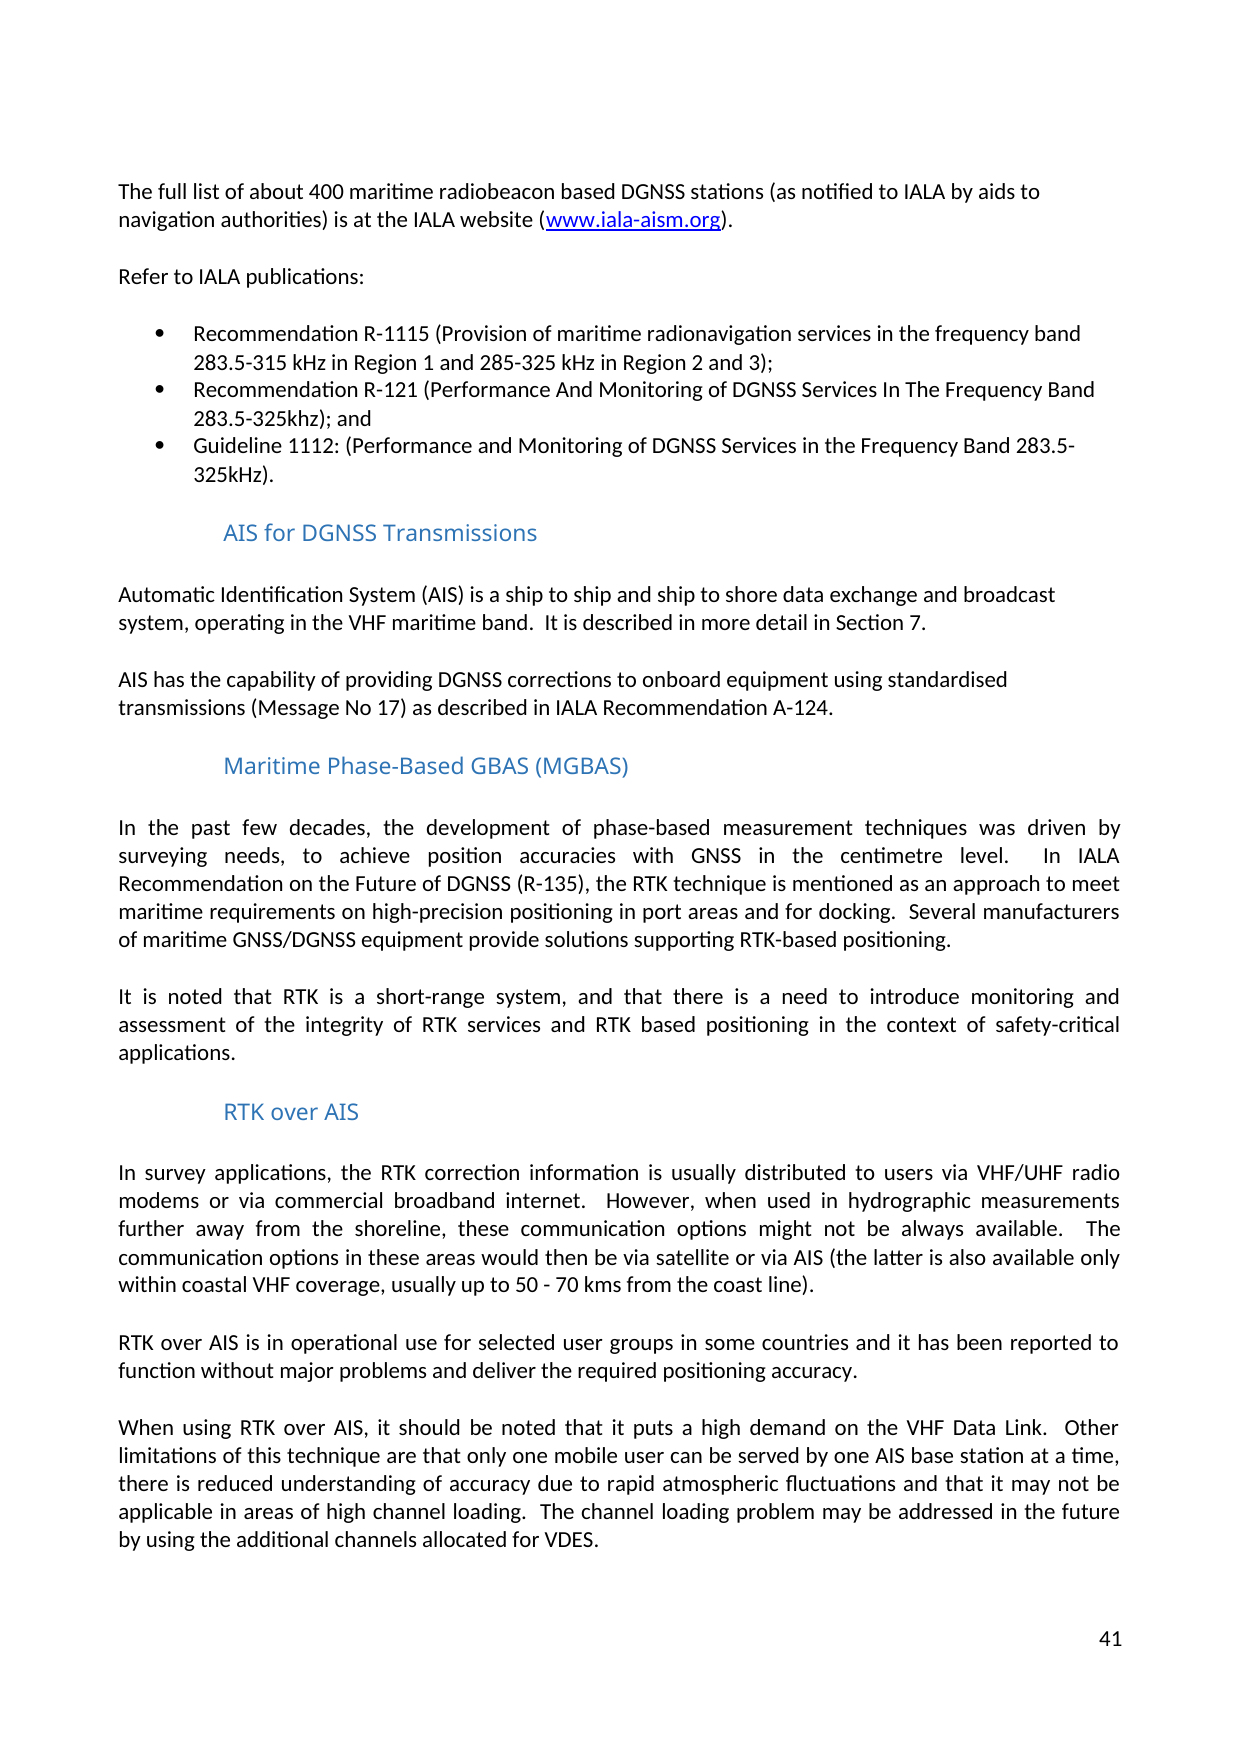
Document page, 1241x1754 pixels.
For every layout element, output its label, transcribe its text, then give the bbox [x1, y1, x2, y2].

subtitle Maritime Phase-Based GBAS (MGBAS) [223, 750, 1122, 781]
text In survey applications, the RTK correction information is usually distributed to users via VHF/UHF radio modems or via commercial broadband internet. However, when used in hydrographic measurements further away from the shoreline, these communication options might not be always available. The communication options in these areas would then be via satellite or via AIS (the latter is also available only within coastal VHF coverage, usually up to 50 - 70 kms from the coast line). [118, 1158, 1122, 1299]
text In the past few decades, the development of phase-based measurement techniques was driven by surveying needs, to achieve position accuracies with GNSS in the centimetre level. In IALA Recommendation on the Future of DGNSS (R-135), the RTK technique is mentioned as an approach to meet maritime requirements on high-precision positioning in port areas and for docking. Several manufacturers of maritime GNSS/DGNSS equipment provide solutions supporting RTK-based positioning. [118, 813, 1122, 953]
text Refer to IALA publications: [118, 262, 1122, 290]
list Recommendation R-121 (Performance And Monitoring of DGNSS Services In The Frequency Band 283.5-325khz); and [156, 376, 1122, 432]
text When using RTK over AIS, it should be noted that it puts a high demand on the VHF Data Link. Other limitations of this technique are that only one mobile user can be served by one AIS base station at a time, there is reduced understanding of accuracy due to rapid atmospheric fluctuations and that it may not be applicable in areas of high channel loading. The channel loading problem may be addressed in the future by using the additional channels allocated for VDES. [118, 1413, 1122, 1553]
text Automatic Identification System (AIS) is a ship to ship and ship to shore data exchange and broadcast system, operating in the VHF maritime band. It is described in more detail in Section 7. [118, 580, 1122, 636]
list Recommendation R-1115 (Provision of maritime radionavigation services in the frequency band 283.5-315 kHz in Region 1 and 285-325 kHz in Region 2 and 3); [156, 319, 1122, 376]
text RTK over AIS is in operational use for selected user groups in some countries and it has been reported to function without major problems and deliver the required positioning accuracy. [118, 1328, 1122, 1384]
subtitle AIS for DGNSS Transmissions [223, 517, 1122, 548]
text AIS has the capability of providing DGNSS corrections to onboard equipment using standardised transmissions (Message No 17) as described in IALA Recommendation A-124. [118, 665, 1122, 721]
subtitle RTK over AIS [223, 1096, 1122, 1127]
text The full list of about 400 maritime radiobeacon based DGNSS stations (as notified to IALA by aids to navigation authorities) is at the IALA website (www.iala-aism.org). [118, 177, 1122, 233]
list Guideline 1112: (Performance and Monitoring of DGNSS Services in the Frequency Band 283.5-325kHz). [156, 432, 1122, 488]
text It is noted that RTK is a short-range system, and that there is a need to introduce monitoring and assessment of the integrity of RTK services and RTK based positioning in the context of safety-critical applications. [118, 982, 1122, 1066]
